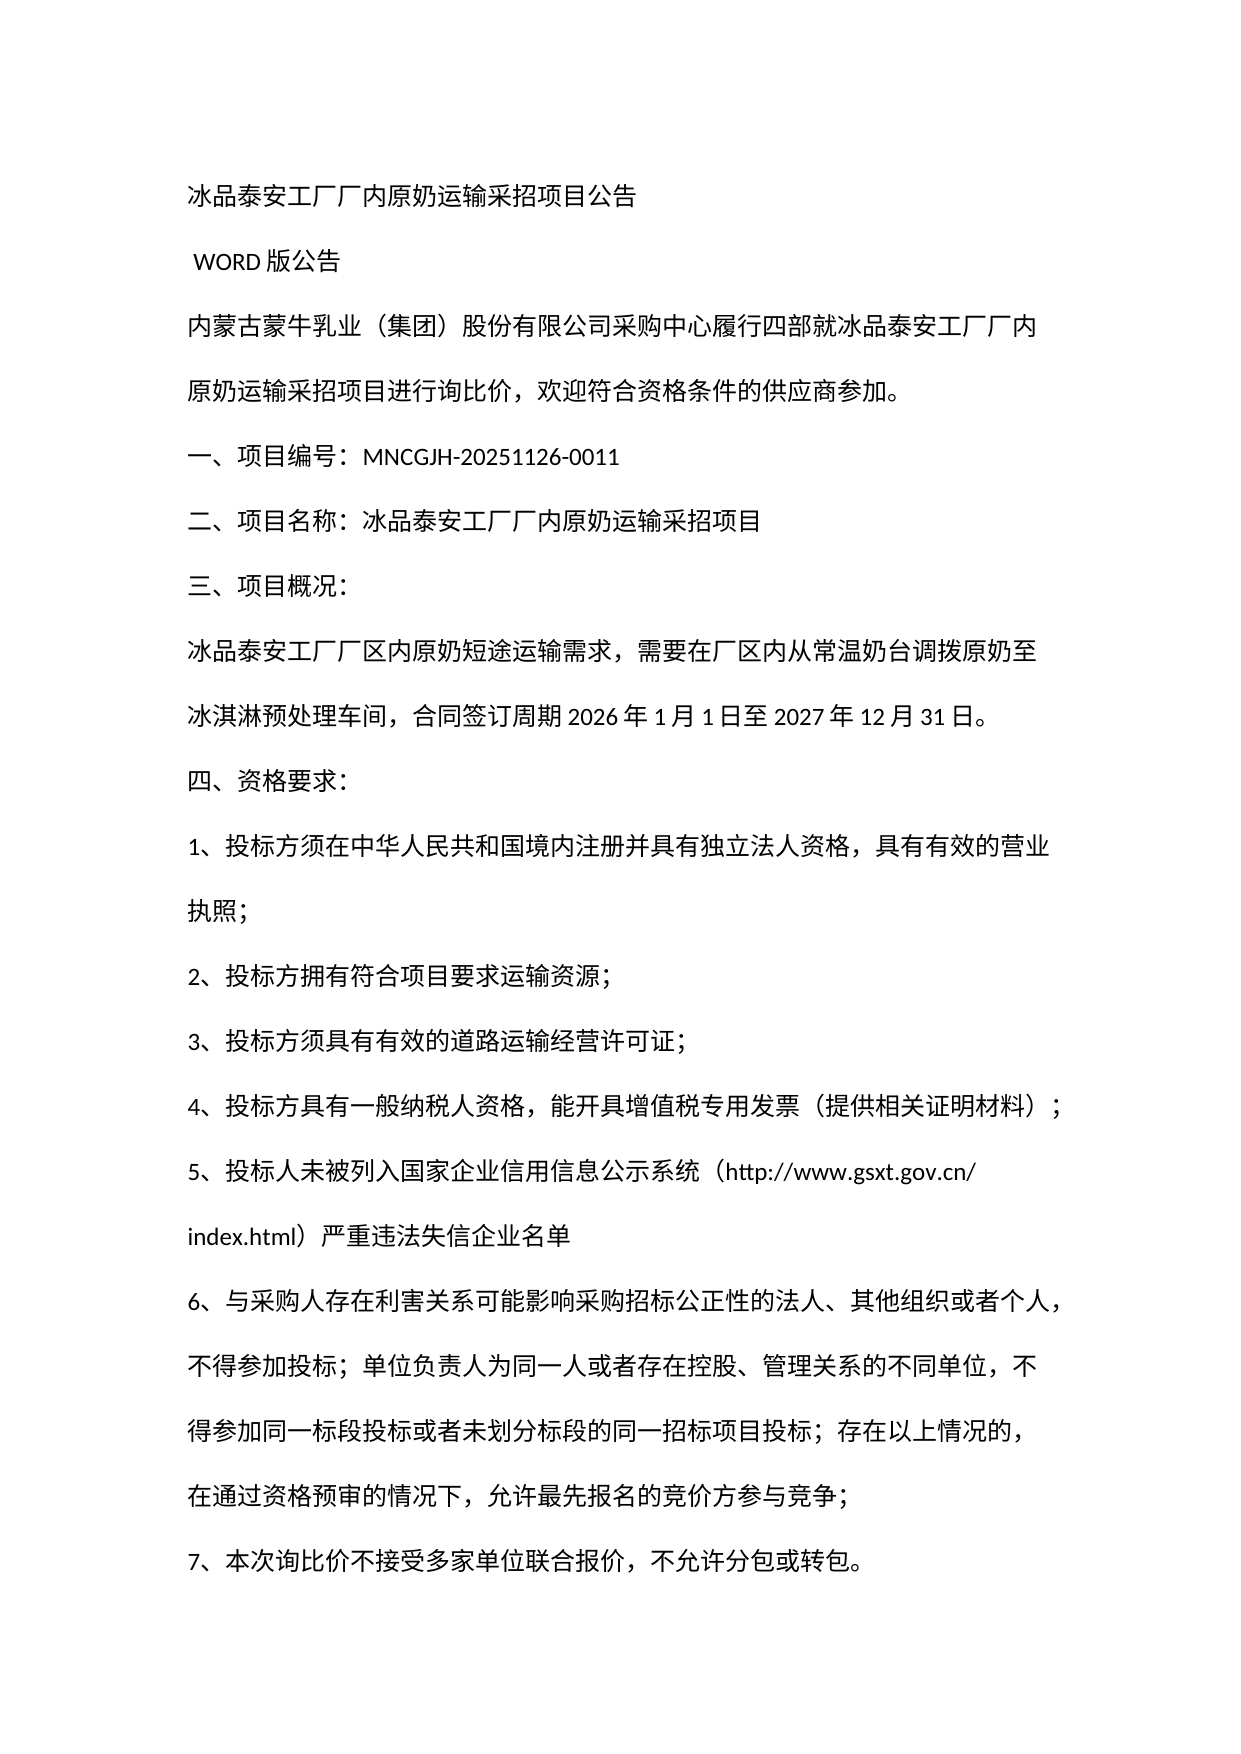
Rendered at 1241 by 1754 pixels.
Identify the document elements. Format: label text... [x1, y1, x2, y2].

text 二、项目名称：冰品泰安工厂厂内原奶运输采招项目 [187, 487, 1053, 552]
text 7、本次询比价不接受多家单位联合报价，不允许分包或转包。 [187, 1527, 1053, 1592]
text 3、投标方须具有有效的道路运输经营许可证； [187, 1007, 1053, 1072]
text 4、投标方具有一般纳税人资格，能开具增值税专用发票（提供相关证明材料）； [187, 1072, 1053, 1137]
text 2、投标方拥有符合项目要求运输资源； [187, 942, 1053, 1007]
text 一、项目编号：MNCGJH-20251126-0011 [187, 422, 1053, 487]
text 6、与采购人存在利害关系可能影响采购招标公正性的法人、其他组织或者个人，不得参加投标；单位负责人为同一人或者存在控股、管理关系的不同单位，不得参加同一标段投标或者未划分标段的同一招标项目投标；存在以上情况的，在通过资格预审的情况下，允许最先报名的竞价方参与竞争； [187, 1267, 1053, 1527]
text WORD版公告 [187, 227, 1053, 292]
text 1、投标方须在中华人民共和国境内注册并具有独立法人资格，具有有效的营业执照； [187, 812, 1053, 942]
text 冰品泰安工厂厂内原奶运输采招项目公告 [187, 162, 1053, 227]
text 内蒙古蒙牛乳业（集团）股份有限公司采购中心履行四部就冰品泰安工厂厂内原奶运输采招项目进行询比价，欢迎符合资格条件的供应商参加。 [187, 292, 1053, 422]
text 三、项目概况： [187, 552, 1053, 617]
text 冰品泰安工厂厂区内原奶短途运输需求，需要在厂区内从常温奶台调拨原奶至冰淇淋预处理车间，合同签订周期2026年1月1日至2027年12月31日。 [187, 617, 1053, 747]
text 5、投标人未被列入国家企业信用信息公示系统（http://www.gsxt.gov.cn/index.html）严重违法失信企业名单 [187, 1137, 1053, 1267]
text 四、资格要求： [187, 747, 1053, 812]
